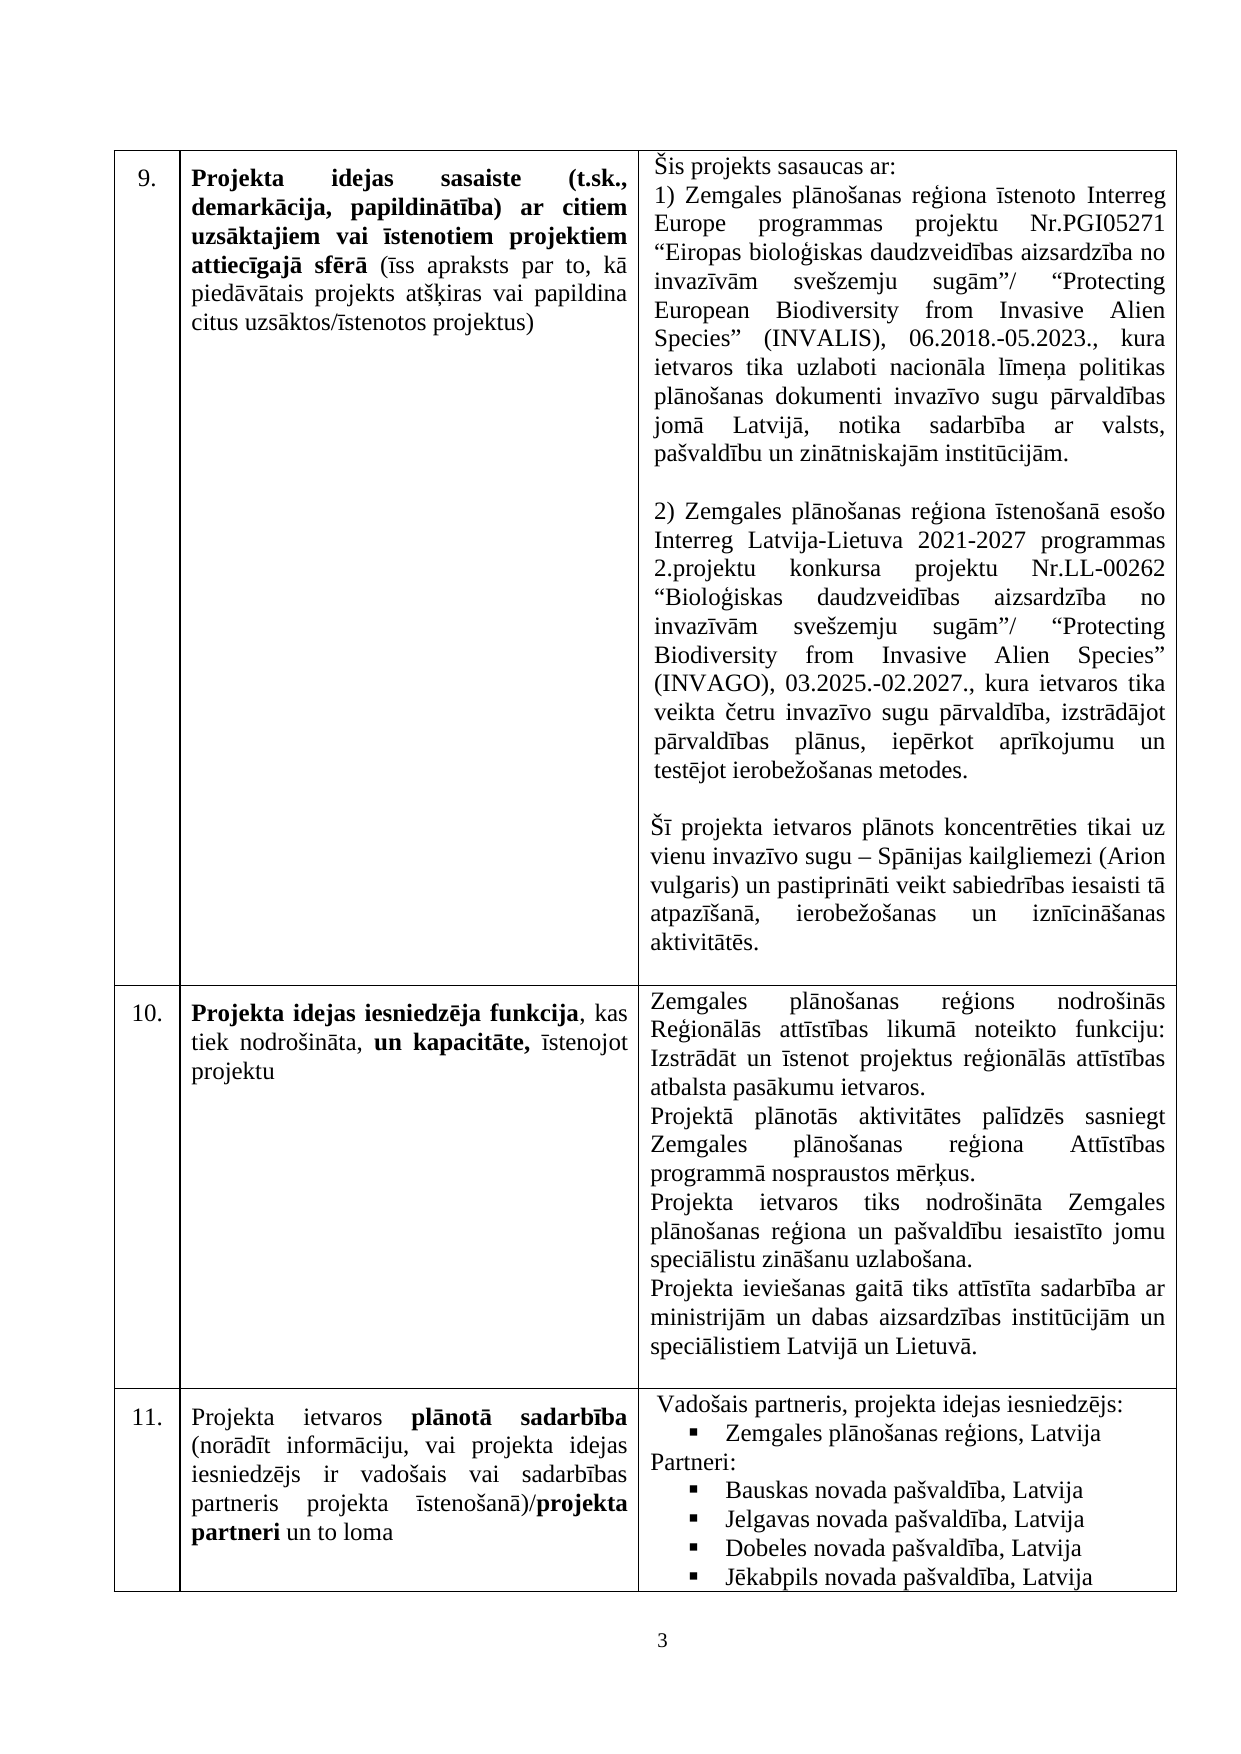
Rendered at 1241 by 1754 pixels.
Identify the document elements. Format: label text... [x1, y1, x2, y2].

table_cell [181, 1389, 638, 1591]
table_cell Šis projekts sasaucas ar: 1) Zemgales plānošanas reģiona īstenoto Interreg Europe programmas projektu Nr.PGI05271 “Eiropas bioloģiskas daudzveidības aizsardzība no invazīvām svešzemju sugām”/ “Protecting European Biodiversity from Invasive Alien Species” (INVALIS), 06.2018.-05.2023., kura ietvaros tika uzlaboti nacionāla līmeņa politikas plānošanas dokumenti invazīvo sugu pārvaldības jomā Latvijā, notika sadarbība ar valsts, pašvaldību un zinātniskajām institūcijām. 2) Zemgales plānošanas reģiona īstenošanā esošo Interreg Latvija-Lietuva 2021-2027 programmas 2.projektu konkursa projektu Nr.LL-00262 “Bioloģiskas daudzveidības aizsardzība no invazīvām svešzemju sugām”/ “Protecting Biodiversity from Invasive Alien Species” (INVAGO), 03.2025.-02.2027., kura ietvaros tika veikta četru invazīvo sugu pārvaldība, izstrādājot pārvaldības plānus, iepērkot aprīkojumu un testējot ierobežošanas metodes. Šī projekta ietvaros plānots koncentrēties tikai uz vienu invazīvo sugu – Spānijas kailgliemezi (Arion vulgaris) un pastiprināti veikt sabiedrības iesaisti tā atpazīšanā, ierobežošanas un iznīcināšanas aktivitātēs. [639, 151, 1176, 985]
table_cell Projekta idejas sasaiste (t.sk., demarkācija, papildinātība) ar citiem uzsāktajiem vai īstenotiem projektiem attiecīgajā sfērā (īss apraksts par to, kā piedāvātais projekts atšķiras vai papildina citus uzsāktos/īstenotos projektus) [181, 151, 638, 985]
table_cell Projekta idejas iesniedzēja funkcija, kas tiek nodrošināta, un kapacitāte, īstenojot projektu [181, 986, 638, 1388]
table_cell Zemgales plānošanas reģions nodrošinās Reģionālās attīstības likumā noteikto funkciju: Izstrādāt un īstenot projektus reģionālās attīstības atbalsta pasākumu ietvaros. Projektā plānotās aktivitātes palīdzēs sasniegt Zemgales plānošanas reģiona Attīstības programmā nospraustos mērķus. Projekta ietvaros tiks nodrošināta Zemgales plānošanas reģiona un pašvaldību iesaistīto jomu speciālistu zināšanu uzlabošana. Projekta ieviešanas gaitā tiks attīstīta sadarbība ar ministrijām un dabas aizsardzības institūcijām un speciālistiem Latvijā un Lietuvā. [639, 986, 1176, 1388]
table_cell 11. [115, 1389, 179, 1591]
table_cell 9. [115, 151, 179, 985]
table_cell 10. [115, 986, 179, 1388]
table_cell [639, 1389, 1176, 1591]
